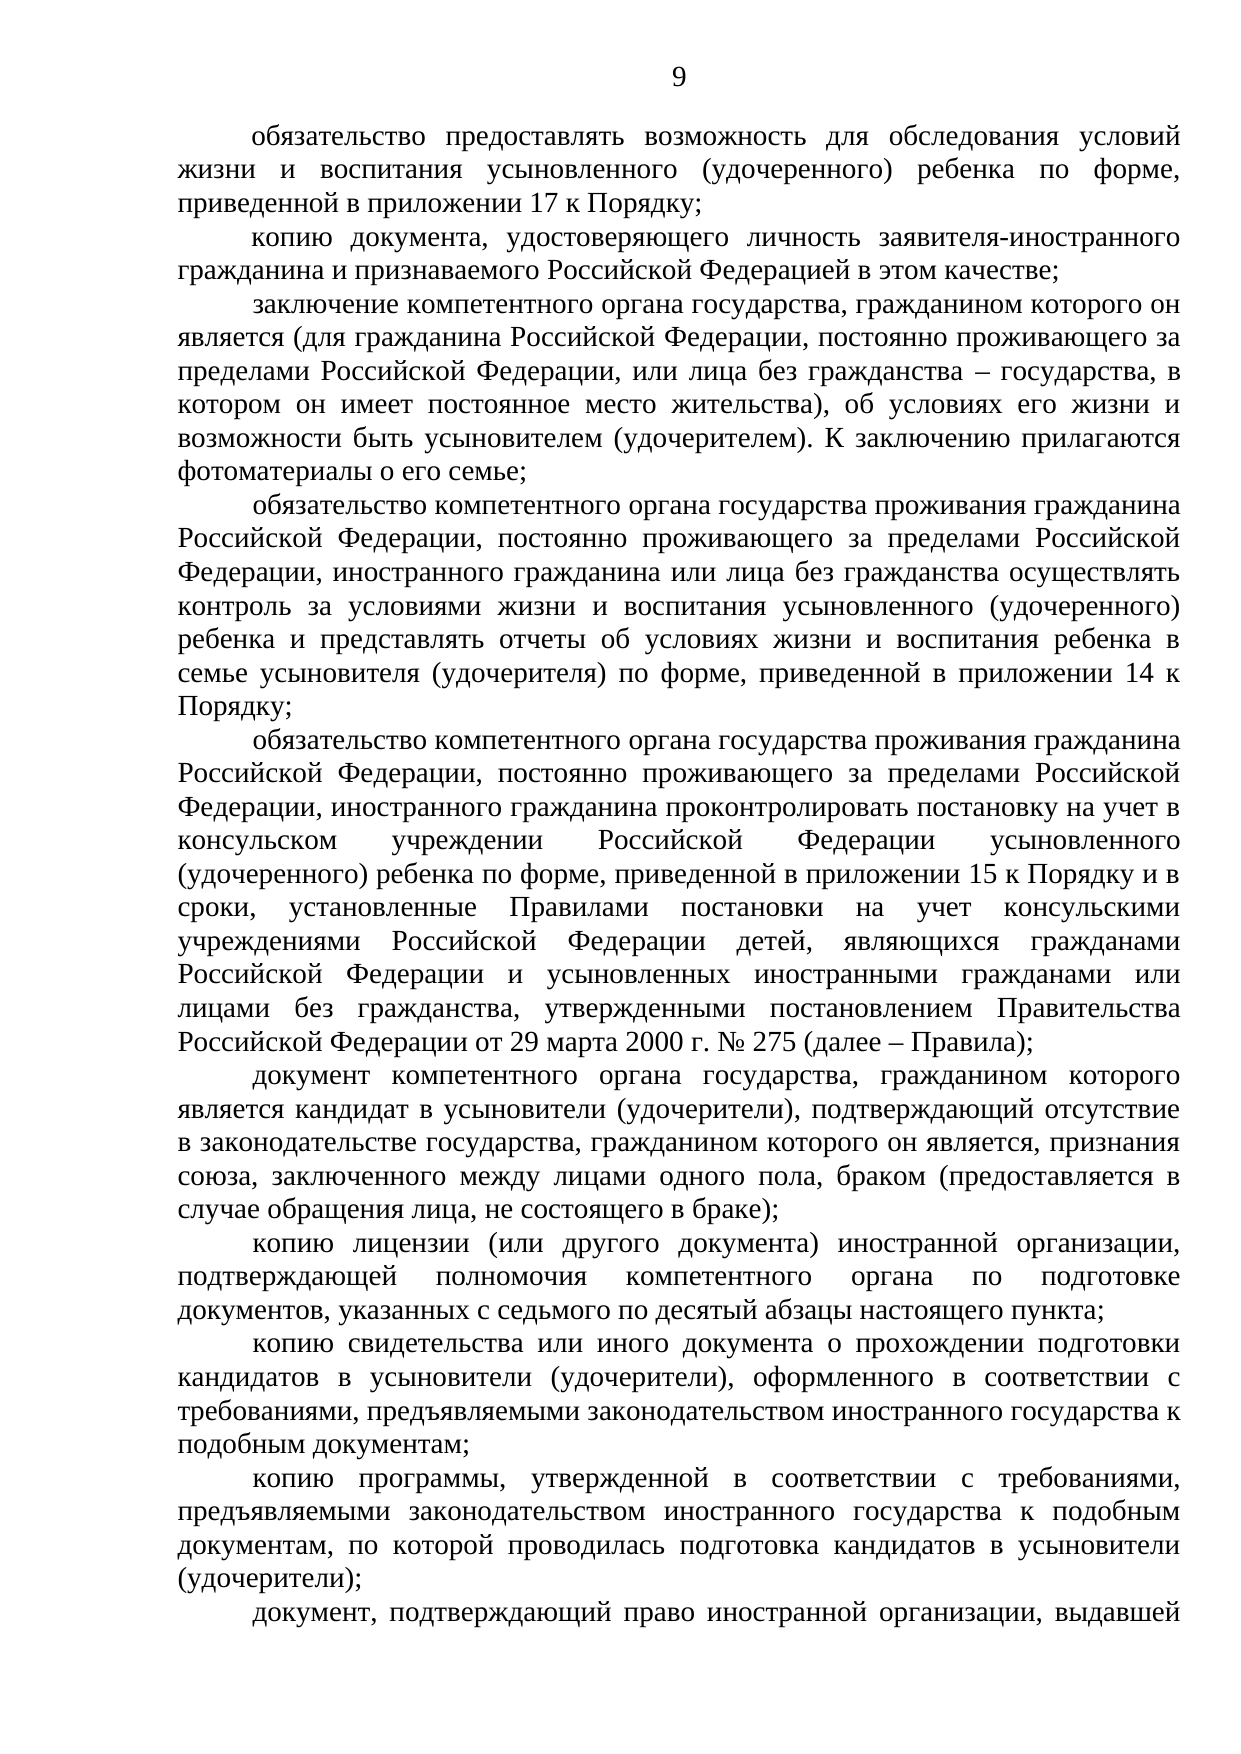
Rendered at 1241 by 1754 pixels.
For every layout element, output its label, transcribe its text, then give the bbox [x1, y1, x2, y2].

text документ компетентного органа государства, гражданином которого является кандидат в усыновители (удочерители), подтверждающий отсутствие в законодательстве государства, гражданином которого он является, признания союза, заключенного между лицами одного пола, браком (предоставляется в случае обращения лица, не состоящего в браке); [177, 1057, 1181, 1225]
text копию документа, удостоверяющего личность заявителя-иностранного гражданина и признаваемого Российской Федерацией в этом качестве; [177, 219, 1181, 286]
text заключение компетентного органа государства, гражданином которого он является (для гражданина Российской Федерации, постоянно проживающего за пределами Российской Федерации, или лица без гражданства – государства, в котором он имеет постоянное место жительства), об условиях его жизни и возможности быть усыновителем (удочерителем). К заключению прилагаются фотоматериалы о его семье; [177, 286, 1181, 487]
text обязательство компетентного органа государства проживания гражданина Российской Федерации, постоянно проживающего за пределами Российской Федерации, иностранного гражданина проконтролировать постановку на учет в консульском учреждении Российской Федерации усыновленного (удочеренного) ребенка по форме, приведенной в приложении 15 к Порядку и в сроки, установленные Правилами постановки на учет консульскими учреждениями Российской Федерации детей, являющихся гражданами Российской Федерации и усыновленных иностранными гражданами или лицами без гражданства, утвержденными постановлением Правительства Российской Федерации от 29 марта 2000 г. № 275 (далее – Правила); [177, 722, 1181, 1057]
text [177, 1594, 1181, 1627]
text обязательство предоставлять возможность для обследования условий жизни и воспитания усыновленного (удочеренного) ребенка по форме, приведенной в приложении 17 к Порядку; [177, 118, 1181, 219]
text обязательство компетентного органа государства проживания гражданина Российской Федерации, постоянно проживающего за пределами Российской Федерации, иностранного гражданина или лица без гражданства осуществлять контроль за условиями жизни и воспитания усыновленного (удочеренного) ребенка и представлять отчеты об условиях жизни и воспитания ребенка в семье усыновителя (удочерителя) по форме, приведенной в приложении 14 к Порядку; [177, 487, 1181, 722]
text копию программы, утвержденной в соответствии с требованиями, предъявляемыми законодательством иностранного государства к подобным документам, по которой проводилась подготовка кандидатов в усыновители (удочерители); [177, 1460, 1181, 1594]
text копию свидетельства или иного документа о прохождении подготовки кандидатов в усыновители (удочерители), оформленного в соответствии с требованиями, предъявляемыми законодательством иностранного государства к подобным документам; [177, 1326, 1181, 1460]
text копию лицензии (или другого документа) иностранной организации, подтверждающей полномочия компетентного органа по подготовке документов, указанных с седьмого по десятый абзацы настоящего пункта; [177, 1225, 1181, 1326]
